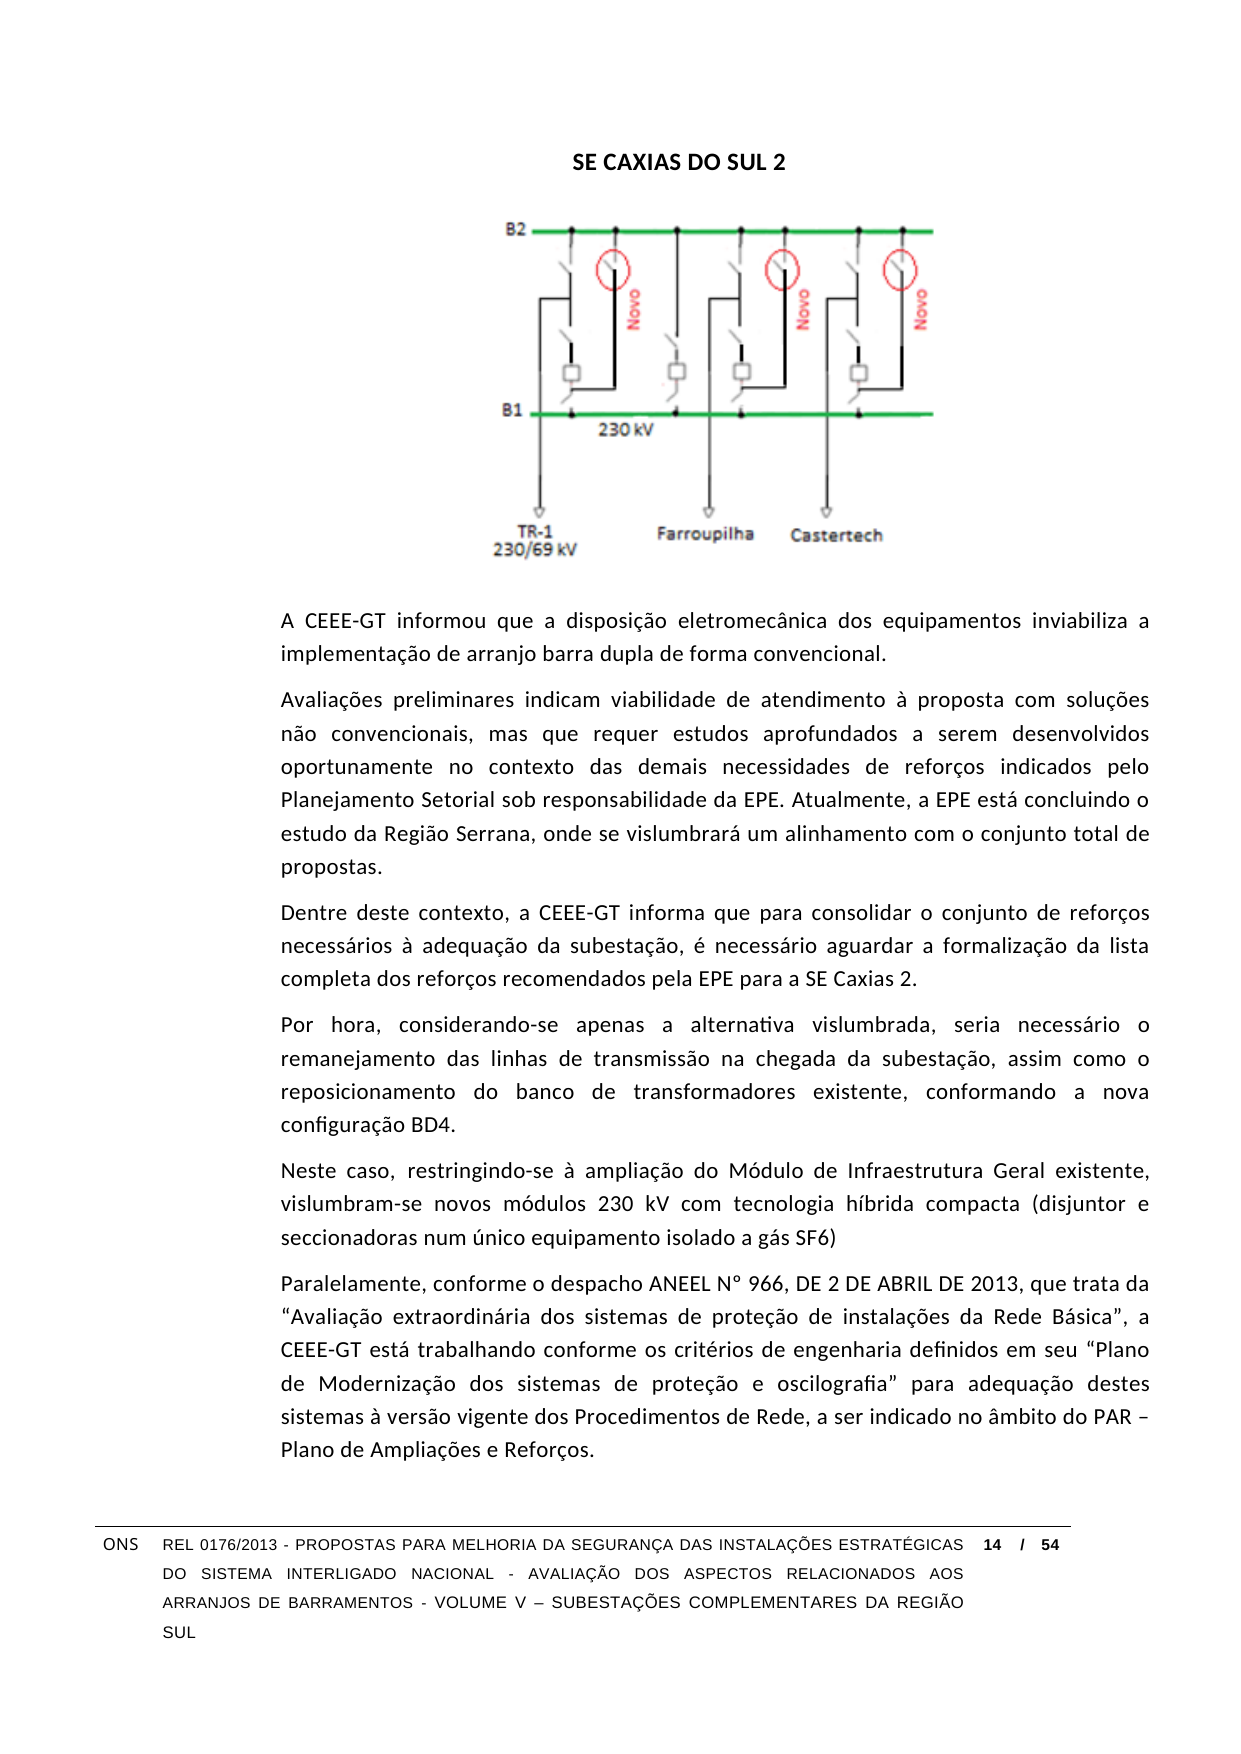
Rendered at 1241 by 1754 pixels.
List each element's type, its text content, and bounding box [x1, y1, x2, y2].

text Paralelamente, conforme o despacho ANEEL Nº 966, DE 2 DE ABRIL DE 2013, que trata da “Avaliação extraordinária dos sistemas de proteção de instalações da Rede Básica”, a CEEE-GT está trabalhando conforme os critérios de engenharia definidos em seu “Plano de Modernização dos sistemas de proteção e oscilografia” para adequação destes sistemas à versão vigente dos Procedimentos de Rede, a ser indicado no âmbito do PAR – Plano de Ampliações e Reforços. [281, 1264, 1152, 1464]
text A CEEE-GT informou que a disposição eletromecânica dos equipamentos inviabiliza a implementação de arranjo barra dupla de forma convencional. [281, 602, 1152, 668]
text Dentre deste contexto, a CEEE-GT informa que para consolidar o conjunto de reforços necessários à adequação da subestação, é necessário aguardar a formalização da lista completa dos reforços recomendados pela EPE para a SE Caxias 2. [281, 893, 1152, 993]
text Por hora, considerando-se apenas a alternativa vislumbrada, seria necessário o remanejamento das linhas de transmissão na chegada da subestação, assim como o reposicionamento do banco de transformadores existente, conformando a nova configuração BD4. [281, 1006, 1152, 1139]
text Neste caso, restringindo-se à ampliação do Módulo de Infraestrutura Geral existente, vislumbram-se novos módulos 230 kV com tecnologia híbrida compacta (disjuntor e seccionadoras num único equipamento isolado a gás SF6) [281, 1152, 1152, 1252]
picture [443, 211, 974, 566]
text SE CAXIAS DO SUL 2 [207, 143, 1152, 177]
text Avaliações preliminares indicam viabilidade de atendimento à proposta com soluções não convencionais, mas que requer estudos aprofundados a serem desenvolvidos oportunamente no contexto das demais necessidades de reforços indicados pelo Planejamento Setorial sob responsabilidade da EPE. Atualmente, a EPE está concluindo o estudo da Região Serrana, onde se vislumbrará um alinhamento com o conjunto total de propostas. [281, 681, 1152, 881]
